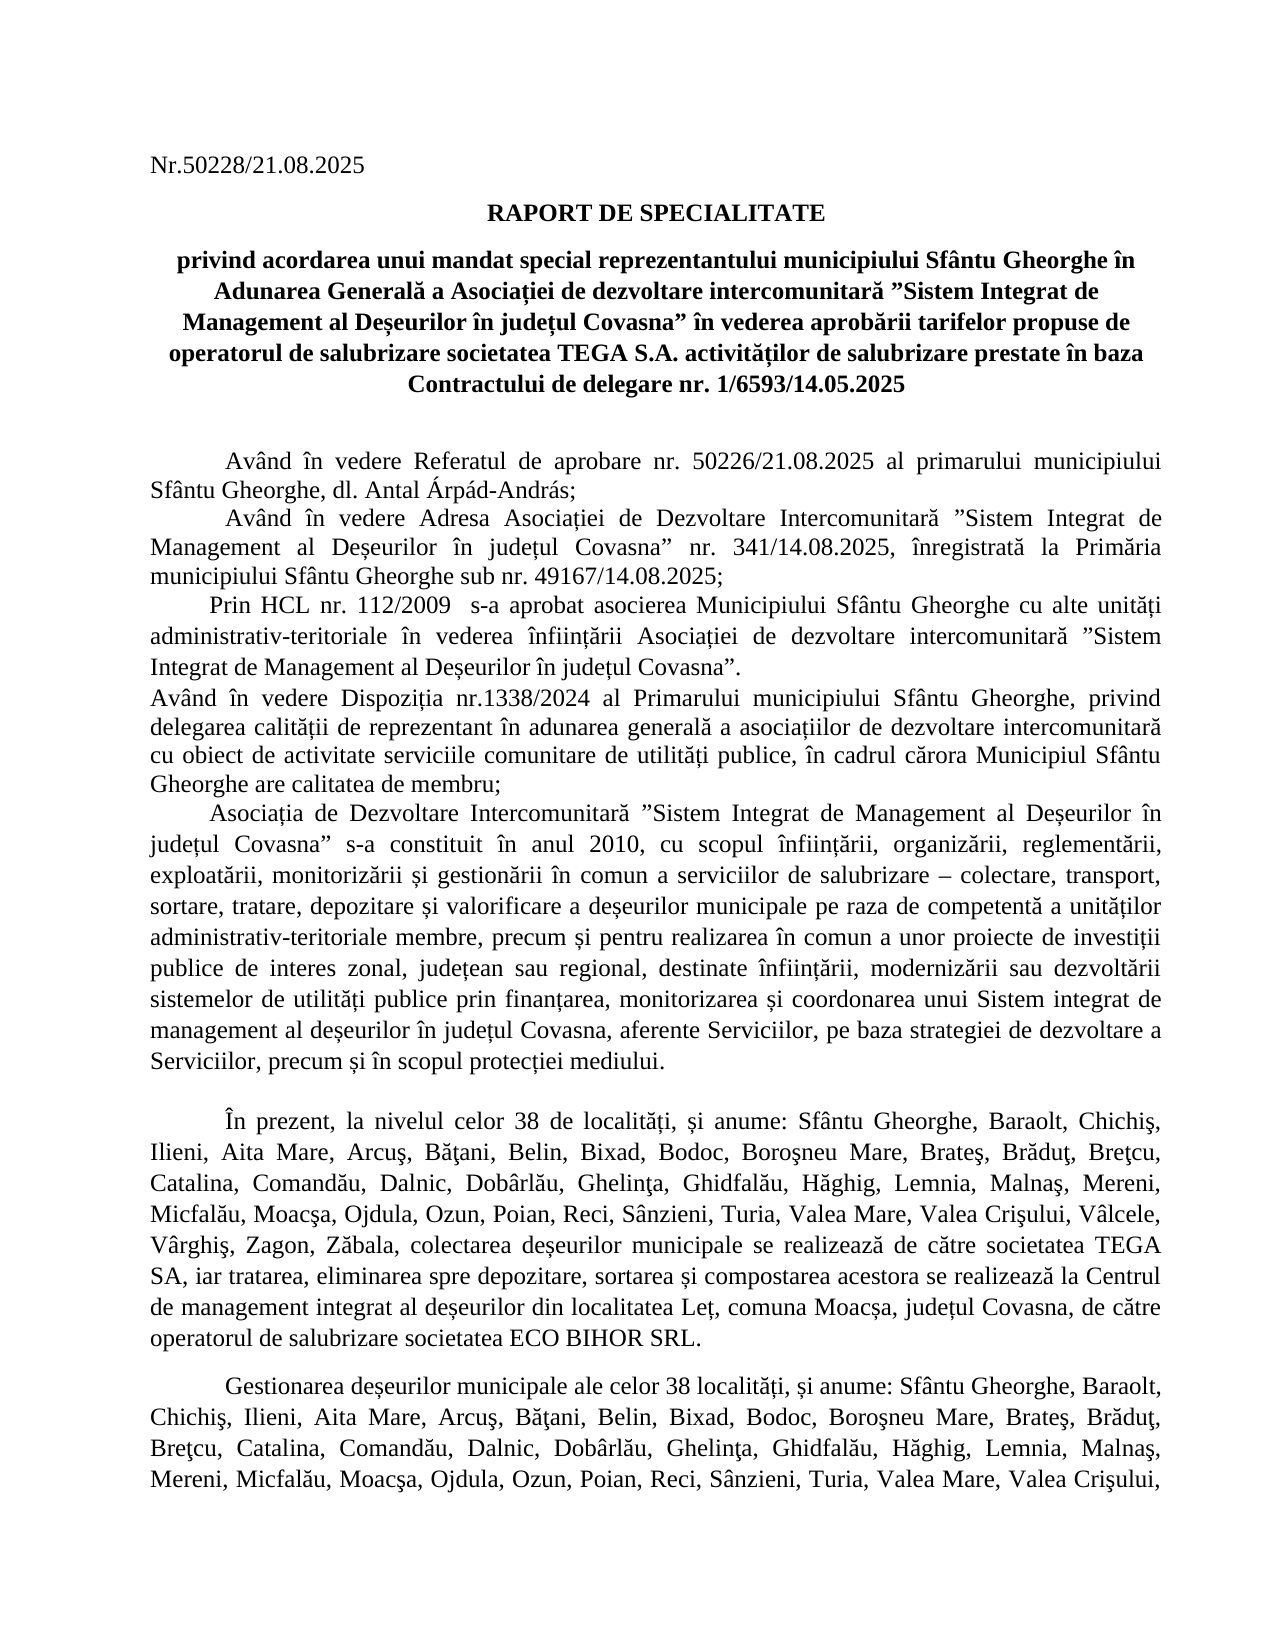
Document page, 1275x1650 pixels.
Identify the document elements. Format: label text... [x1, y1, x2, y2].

text Având în vedere Dispoziția nr.1338/2024 al Primarului municipiului Sfântu Gheorghe, privind delegarea calității de reprezentant în adunarea generală a asociațiilor de dezvoltare intercomunitară cu obiect de activitate serviciile comunitare de utilități publice, în cadrul cărora Municipiul Sfântu Gheorghe are calitatea de membru; [150, 683, 1162, 798]
text Nr.50228/21.08.2025 [150, 150, 1162, 179]
text Având în vedere Referatul de aprobare nr. 50226/21.08.2025 al primarului municipiului Sfântu Gheorghe, dl. Antal Árpád-András; [150, 446, 1162, 503]
text În prezent, la nivelul celor 38 de localități, și anume: Sfântu Gheorghe, Baraolt, Chichiş, Ilieni, Aita Mare, Arcuş, Băţani, Belin, Bixad, Bodoc, Boroşneu Mare, Brateş, Brăduţ, Breţcu, Catalina, Comandău, Dalnic, Dobârlău, Ghelinţa, Ghidfalău, Hăghig, Lemnia, Malnaş, Mereni, Micfalău, Moacşa, Ojdula, Ozun, Poian, Reci, Sânzieni, Turia, Valea Mare, Valea Crişului, Vâlcele, Vârghiş, Zagon, Zăbala, colectarea deșeurilor municipale se realizează de către societatea TEGA SA, iar tratarea, eliminarea spre depozitare, sortarea și compostarea acestora se realizează la Centrul de management integrat al deșeurilor din localitatea Leț, comuna Moacșa, județul Covasna, de către operatorul de salubrizare societatea ECO BIHOR SRL. [150, 1106, 1162, 1352]
text privind acordarea unui mandat special reprezentantului municipiului Sfântu Gheorghe în Adunarea Generală a Asociației de dezvoltare intercomunitară ”Sistem Integrat de Management al Deșeurilor în județul Covasna” în vederea aprobării tarifelor propuse de operatorul de salubrizare societatea TEGA S.A. activităților de salubrizare prestate în baza Contractului de delegare nr. 1/6593/14.05.2025 [150, 245, 1162, 398]
text RAPORT DE SPECIALITATE [150, 198, 1162, 226]
text Având în vedere Adresa Asociației de Dezvoltare Intercomunitară ”Sistem Integrat de Management al Deșeurilor în județul Covasna” nr. 341/14.08.2025, înregistrată la Primăria municipiului Sfântu Gheorghe sub nr. 49167/14.08.2025; [150, 503, 1162, 590]
text Prin HCL nr. 112/2009 s-a aprobat asocierea Municipiului Sfântu Gheorghe cu alte unități administrativ-teritoriale în vederea înființării Asociației de dezvoltare intercomunitară ”Sistem Integrat de Management al Deșeurilor în județul Covasna”. [150, 590, 1162, 681]
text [150, 1371, 1162, 1493]
text Asociația de Dezvoltare Intercomunitară ”Sistem Integrat de Management al Deșeurilor în județul Covasna” s-a constituit în anul 2010, cu scopul înființării, organizării, reglementării, exploatării, monitorizării și gestionării în comun a serviciilor de salubrizare – colectare, transport, sortare, tratare, depozitare și valorificare a deșeurilor municipale pe raza de competentă a unităților administrativ-teritoriale membre, precum și pentru realizarea în comun a unor proiecte de investiții publice de interes zonal, județean sau regional, destinate înființării, modernizării sau dezvoltării sistemelor de utilități publice prin finanțarea, monitorizarea și coordonarea unui Sistem integrat de management al deșeurilor în județul Covasna, aferente Serviciilor, pe baza strategiei de dezvoltare a Serviciilor, precum și în scopul protecției mediului. [150, 798, 1162, 1075]
